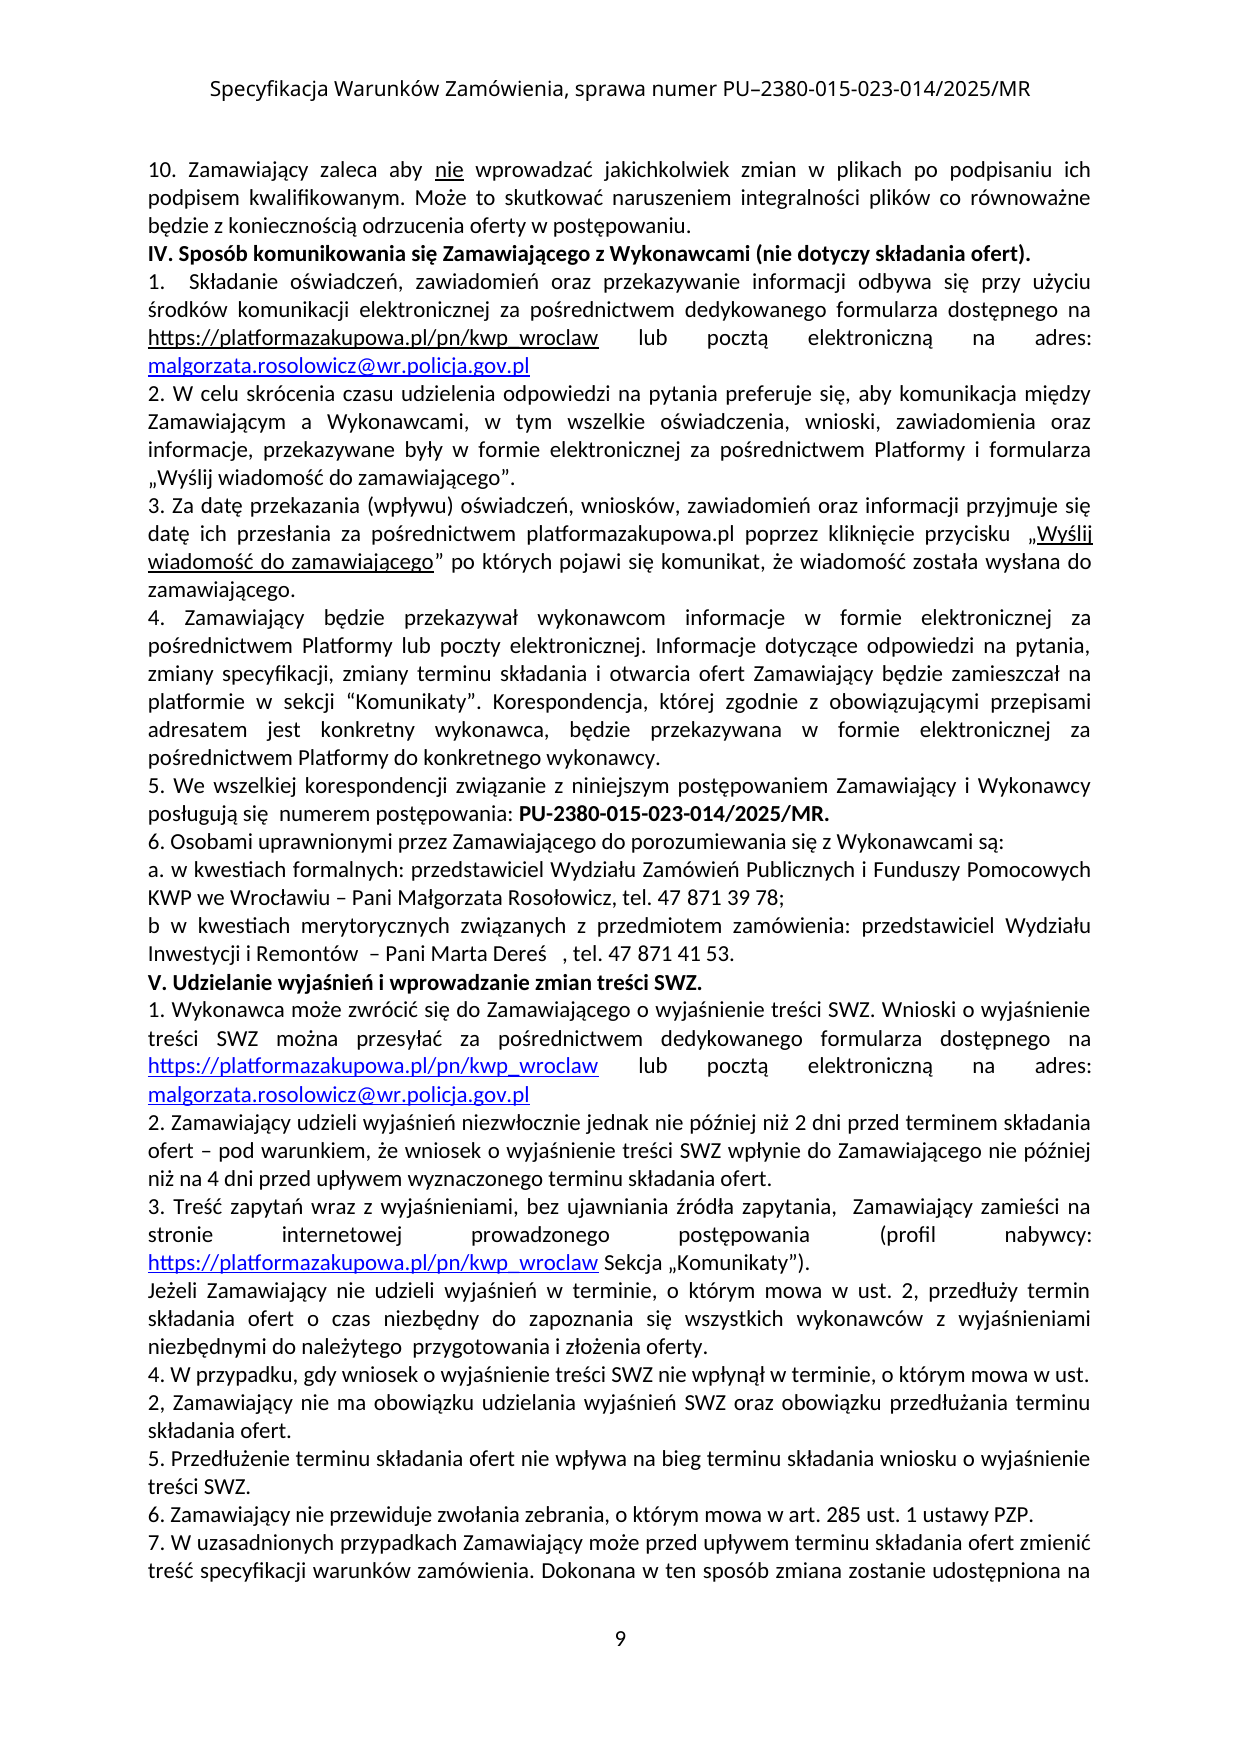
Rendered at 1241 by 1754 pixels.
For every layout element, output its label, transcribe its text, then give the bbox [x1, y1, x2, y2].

text 2. W celu skrócenia czasu udzielenia odpowiedzi na pytania preferuje się, aby komunikacja między Zamawiającym a Wykonawcami, w tym wszelkie oświadczenia, wnioski, zawiadomienia oraz informacje, przekazywane były w formie elektronicznej za pośrednictwem Platformy i formularza „Wyślij wiadomość do zamawiającego”. [148, 379, 1092, 491]
text 5. Przedłużenie terminu składania ofert nie wpływa na bieg terminu składania wniosku o wyjaśnienie treści SWZ. [148, 1444, 1092, 1500]
text 6. Zamawiający nie przewiduje zwołania zebrania, o którym mowa w art. 285 ust. 1 ustawy PZP. [148, 1500, 1092, 1528]
text a. w kwestiach formalnych: przedstawiciel Wydziału Zamówień Publicznych i Funduszy Pomocowych KWP we Wrocławiu – Pani Małgorzata Rosołowicz, tel. 47 871 39 78; [148, 856, 1092, 912]
text IV. Sposób komunikowania się Zamawiającego z Wykonawcami (nie dotyczy składania ofert). [148, 239, 1092, 267]
text 4. W przypadku, gdy wniosek o wyjaśnienie treści SWZ nie wpłynął w terminie, o którym mowa w ust. 2, Zamawiający nie ma obowiązku udzielania wyjaśnień SWZ oraz obowiązku przedłużania terminu składania ofert. [148, 1360, 1092, 1444]
text 2. Zamawiający udzieli wyjaśnień niezwłocznie jednak nie później niż 2 dni przed terminem składania ofert – pod warunkiem, że wniosek o wyjaśnienie treści SWZ wpłynie do Zamawiającego nie później niż na 4 dni przed upływem wyznaczonego terminu składania ofert. [148, 1108, 1092, 1192]
text 3. Treść zapytań wraz z wyjaśnieniami, bez ujawniania źródła zapytania, Zamawiający zamieści na stronie internetowej prowadzonego postępowania (profil nabywcy: https://platformazakupowa.pl/pn/kwp_wroclaw Sekcja „Komunikaty”). [148, 1192, 1092, 1276]
text 3. Za datę przekazania (wpływu) oświadczeń, wniosków, zawiadomień oraz informacji przyjmuje się datę ich przesłania za pośrednictwem platformazakupowa.pl poprzez kliknięcie przycisku „Wyślij wiadomość do zamawiającego” po których pojawi się komunikat, że wiadomość została wysłana do zamawiającego. [148, 491, 1092, 603]
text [148, 1528, 1092, 1584]
text 5. We wszelkiej korespondencji związanie z niniejszym postępowaniem Zamawiający i Wykonawcy posługują się numerem postępowania: PU-2380-015-023-014/2025/MR. [148, 771, 1092, 827]
text 4. Zamawiający będzie przekazywał wykonawcom informacje w formie elektronicznej za pośrednictwem Platformy lub poczty elektronicznej. Informacje dotyczące odpowiedzi na pytania, zmiany specyfikacji, zmiany terminu składania i otwarcia ofert Zamawiający będzie zamieszczał na platformie w sekcji “Komunikaty”. Korespondencja, której zgodnie z obowiązującymi przepisami adresatem jest konkretny wykonawca, będzie przekazywana w formie elektronicznej za pośrednictwem Platformy do konkretnego wykonawcy. [148, 603, 1092, 771]
text 6. Osobami uprawnionymi przez Zamawiającego do porozumiewania się z Wykonawcami są: [148, 827, 1092, 856]
text 1. Wykonawca może zwrócić się do Zamawiającego o wyjaśnienie treści SWZ. Wnioski o wyjaśnienie treści SWZ można przesyłać za pośrednictwem dedykowanego formularza dostępnego na https://platformazakupowa.pl/pn/kwp_wroclaw lub pocztą elektroniczną na adres: malgorzata.rosolowicz@wr.policja.gov.pl [148, 996, 1092, 1108]
text b w kwestiach merytorycznych związanych z przedmiotem zamówienia: przedstawiciel Wydziału Inwestycji i Remontów – Pani Marta Dereś , tel. 47 871 41 53. [148, 912, 1092, 968]
text 1. Składanie oświadczeń, zawiadomień oraz przekazywanie informacji odbywa się przy użyciu środków komunikacji elektronicznej za pośrednictwem dedykowanego formularza dostępnego na https://platformazakupowa.pl/pn/kwp_wroclaw lub pocztą elektroniczną na adres: malgorzata.rosolowicz@wr.policja.gov.pl [148, 267, 1092, 379]
text 10. Zamawiający zaleca aby nie wprowadzać jakichkolwiek zmian w plikach po podpisaniu ich podpisem kwalifikowanym. Może to skutkować naruszeniem integralności plików co równoważne będzie z koniecznością odrzucenia oferty w postępowaniu. [148, 155, 1092, 239]
text Jeżeli Zamawiający nie udzieli wyjaśnień w terminie, o którym mowa w ust. 2, przedłuży termin składania ofert o czas niezbędny do zapoznania się wszystkich wykonawców z wyjaśnieniami niezbędnymi do należytego przygotowania i złożenia oferty. [148, 1276, 1092, 1360]
text V. Udzielanie wyjaśnień i wprowadzanie zmian treści SWZ. [148, 968, 1092, 996]
